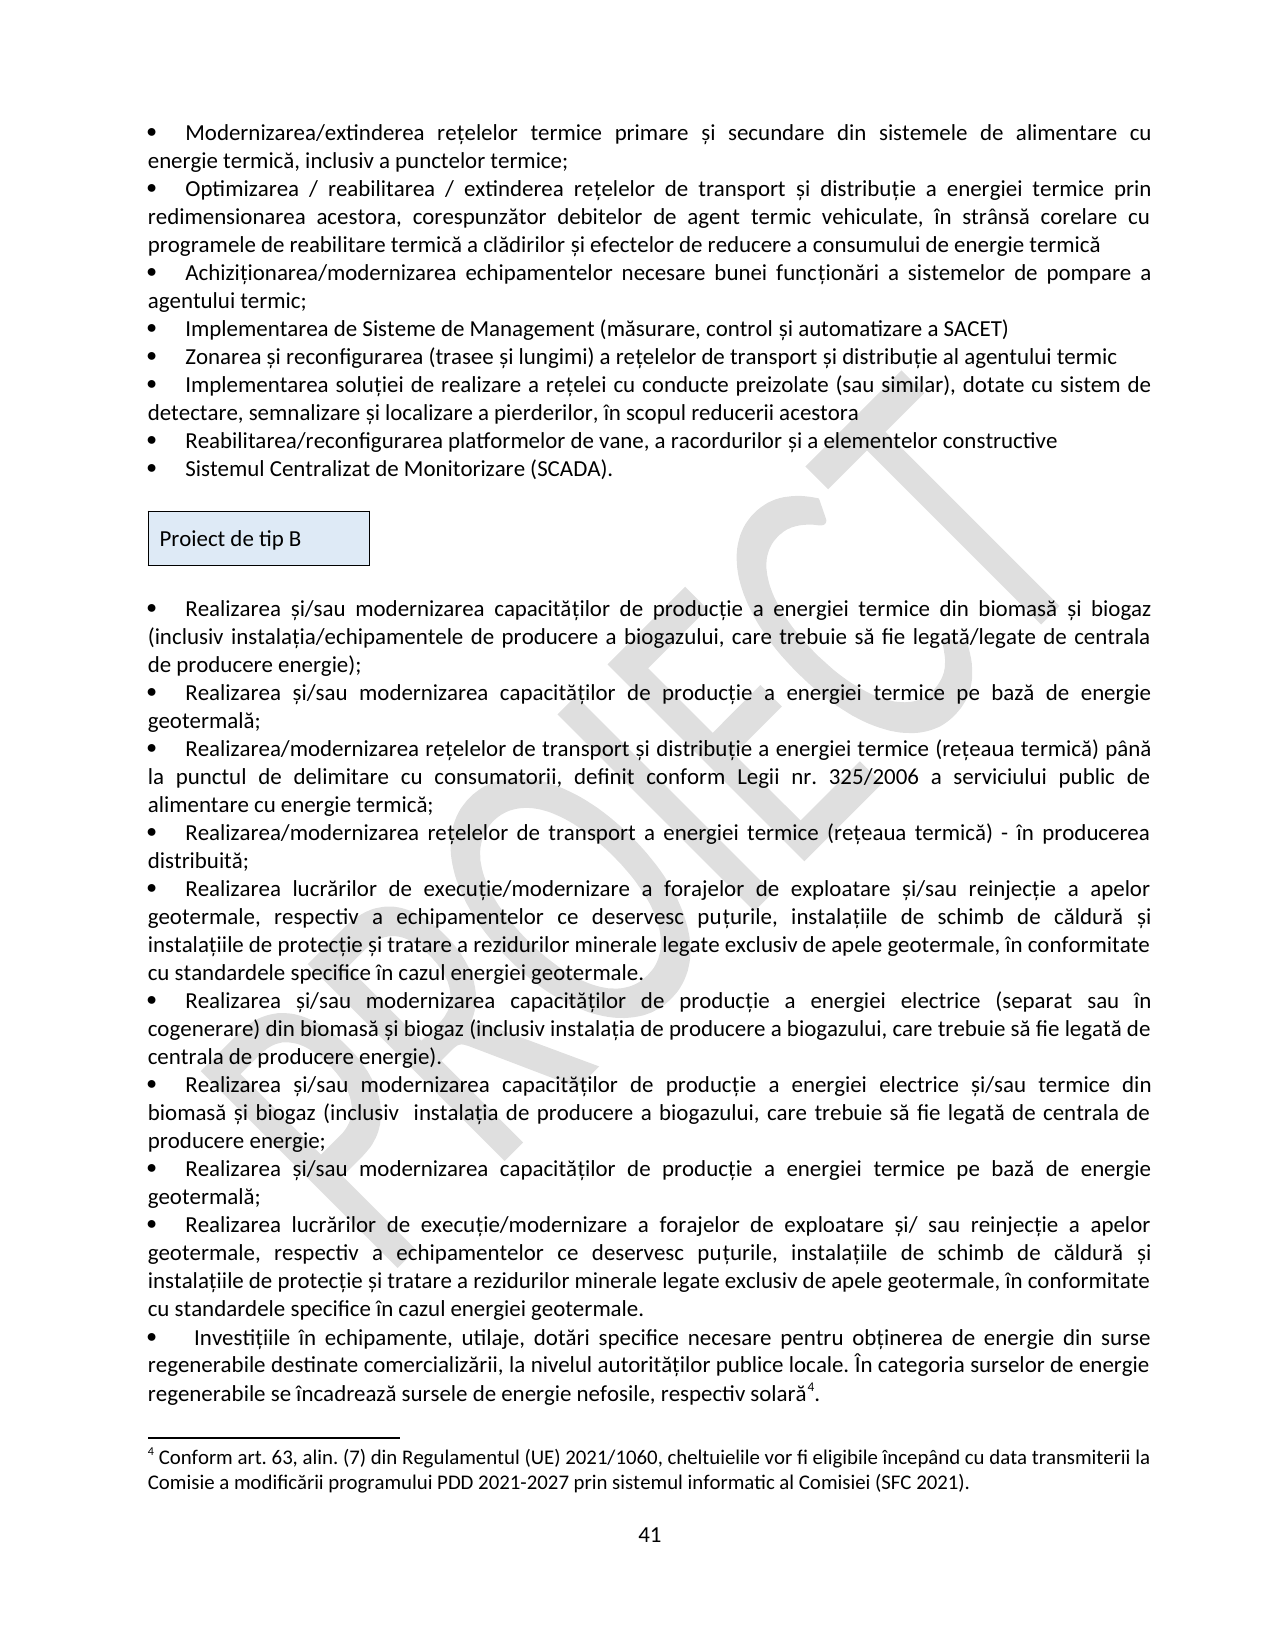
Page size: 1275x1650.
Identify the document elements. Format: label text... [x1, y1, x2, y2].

list Investițiile în echipamente, utilaje, dotări specifice necesare pentru obținerea de energie din surse regenerabile destinate comercializării, la nivelul autorităților publice locale. În categoria surselor de energie regenerabile se încadrează sursele de energie nefosile, respectiv solară. [148, 1323, 1152, 1407]
list Reabilitarea/reconfigurarea platformelor de vane, a racordurilor şi a elementelor constructive [148, 426, 1152, 454]
list Achiziţionarea/modernizarea echipamentelor necesare bunei funcţionări a sistemelor de pompare a agentului termic; [148, 258, 1152, 314]
list Realizarea/modernizarea reţelelor de transport a energiei termice (rețeaua termică) - în producerea distribuită; [148, 818, 1152, 874]
list Zonarea şi reconfigurarea (trasee şi lungimi) a reţelelor de transport şi distribuţie al agentului termic [148, 342, 1152, 370]
list Realizarea lucrărilor de execuţie/modernizare a forajelor de exploatare și/sau reinjecție a apelor geotermale, respectiv a echipamentelor ce deservesc puţurile, instalaţiile de schimb de căldură şi instalaţiile de protecţie şi tratare a rezidurilor minerale legate exclusiv de apele geotermale, în conformitate cu standardele specifice în cazul energiei geotermale. [148, 874, 1152, 986]
list Realizarea şi/sau modernizarea capacităţilor de producţie a energiei termice din biomasă şi biogaz (inclusiv instalația/echipamentele de producere a biogazului, care trebuie să fie legată/legate de centrala de producere energie); [148, 594, 1152, 678]
list Realizarea şi/sau modernizarea capacităţilor de producţie a energiei termice pe bază de energie geotermală; [148, 1154, 1152, 1211]
list Sistemul Centralizat de Monitorizare (SCADA). [148, 454, 1152, 482]
list Realizarea lucrărilor de execuţie/modernizare a forajelor de exploatare și/ sau reinjecție a apelor geotermale, respectiv a echipamentelor ce deservesc puţurile, instalaţiile de schimb de căldură şi instalaţiile de protecţie şi tratare a rezidurilor minerale legate exclusiv de apele geotermale, în conformitate cu standardele specifice în cazul energiei geotermale. [148, 1211, 1152, 1323]
list Realizarea şi/sau modernizarea capacităţilor de producţie a energiei termice pe bază de energie geotermală; [148, 678, 1152, 734]
list Realizarea/modernizarea reţelelor de transport și distribuţie a energiei termice (rețeaua termică) până la punctul de delimitare cu consumatorii, definit conform Legii nr. 325/2006 a serviciului public de alimentare cu energie termică; [148, 734, 1152, 818]
list Implementarea de Sisteme de Management (măsurare, control şi automatizare a SACET) [148, 314, 1152, 342]
list Realizarea şi/sau modernizarea capacităţilor de producţie a energiei electrice (separat sau în cogenerare) din biomasă şi biogaz (inclusiv instalația de producere a biogazului, care trebuie să fie legată de centrala de producere energie). [148, 986, 1152, 1070]
list Modernizarea/extinderea reţelelor termice primare şi secundare din sistemele de alimentare cu energie termică, inclusiv a punctelor termice; [148, 118, 1152, 174]
table_header Proiect de tip B [149, 512, 369, 565]
list Realizarea şi/sau modernizarea capacităţilor de producţie a energiei electrice și/sau termice din biomasă şi biogaz (inclusiv instalația de producere a biogazului, care trebuie să fie legată de centrala de producere energie; [148, 1070, 1152, 1154]
list Optimizarea / reabilitarea / extinderea reţelelor de transport şi distribuţie a energiei termice prin redimensionarea acestora, corespunzător debitelor de agent termic vehiculate, în strânsă corelare cu programele de reabilitare termică a clădirilor şi efectelor de reducere a consumului de energie termică [148, 174, 1152, 258]
list Implementarea soluţiei de realizare a reţelei cu conducte preizolate (sau similar), dotate cu sistem de detectare, semnalizare şi localizare a pierderilor, în scopul reducerii acestora [148, 370, 1152, 426]
